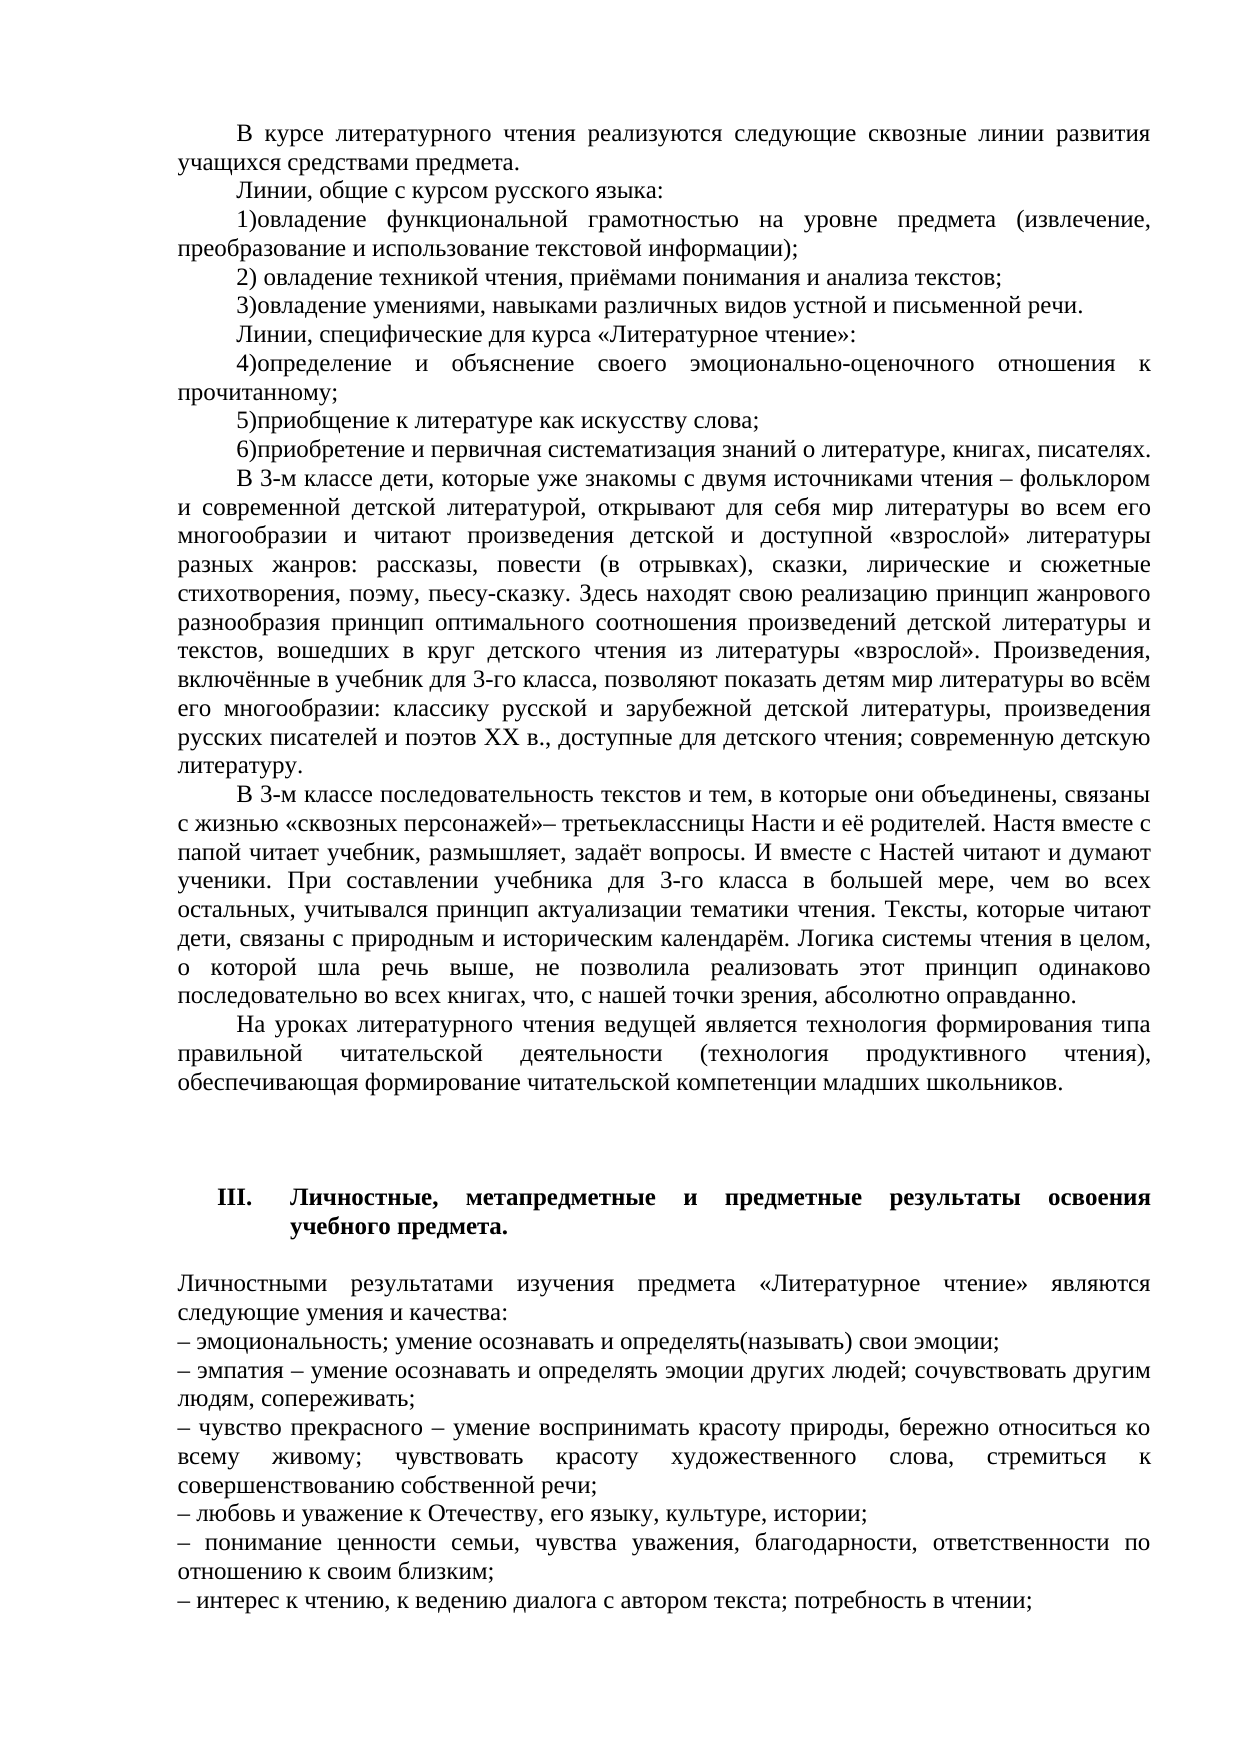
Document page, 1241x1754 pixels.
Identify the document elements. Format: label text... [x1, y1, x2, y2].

text – чувство прекрасного – умение воспринимать красоту природы, бережно относиться ко всему живому; чувствовать красоту художественного слова, стремиться к совершенствованию собственной речи; [177, 1412, 1152, 1498]
text 3)овладение умениями, навыками различных видов устной и письменной речи. [177, 291, 1152, 319]
text – интерес к чтению, к ведению диалога с автором текста; потребность в чтении; [177, 1585, 1152, 1613]
text 5)приобщение к литературе как искусству слова; [177, 406, 1152, 434]
text В курсе литературного чтения реализуются следующие сквозные линии развития учащихся средствами предмета. [177, 118, 1152, 176]
text Личностными результатами изучения предмета «Литературное чтение» являются следующие умения и качества: [177, 1268, 1152, 1326]
text 4)определение и объяснение своего эмоционально-оценочного отношения к прочитанному; [177, 348, 1152, 406]
text – эмпатия – умение осознавать и определять эмоции других людей; сочувствовать другим людям, сопереживать; [177, 1355, 1152, 1412]
text 2) овладение техникой чтения, приёмами понимания и анализа текстов; [177, 262, 1152, 291]
text 6)приобретение и первичная систематизация знаний о литературе, книгах, писателях. [177, 434, 1152, 463]
text 1)овладение функциональной грамотностью на уровне предмета (извлечение, преобразование и использование текстовой информации); [177, 204, 1152, 262]
list Личностные, метапредметные и предметные результаты освоения учебного предмета. [252, 1182, 1152, 1240]
text – понимание ценности семьи, чувства уважения, благодарности, ответственности по отношению к своим близким; [177, 1527, 1152, 1585]
text – эмоциональность; умение осознавать и определять(называть) свои эмоции; [177, 1326, 1152, 1355]
text На уроках литературного чтения ведущей является технология формирования типа правильной читательской деятельности (технология продуктивного чтения), обеспечивающая формирование читательской компетенции младших школьников. [177, 1009, 1152, 1096]
text В 3-м классе последовательность текстов и тем, в которые они объединены, связаны с жизнью «сквозных персонажей»– третьеклассницы Насти и её родителей. Настя вместе с папой читает учебник, размышляет, задаёт вопросы. И вместе с Настей читают и думают ученики. При составлении учебника для 3-го класса в большей мере, чем во всех остальных, учитывался принцип актуализации тематики чтения. Тексты, которые читают дети, связаны с природным и историческим календарём. Логика системы чтения в целом, о которой шла речь выше, не позволила реализовать этот принцип одинаково последовательно во всех книгах, что, с нашей точки зрения, абсолютно оправданно. [177, 779, 1152, 1009]
text Линии, общие с курсом русского языка: [177, 176, 1152, 204]
text В 3-м классе дети, которые уже знакомы с двумя источниками чтения – фольклором и современной детской литературой, открывают для себя мир литературы во всем его многообразии и читают произведения детской и доступной «взрослой» литературы разных жанров: рассказы, повести (в отрывках), сказки, лирические и сюжетные стихотворения, поэму, пьесу-сказку. Здесь находят свою реализацию принцип жанрового разнообразия принцип оптимального соотношения произведений детской литературы и текстов, вошедших в круг детского чтения из литературы «взрослой». Произведения, включённые в учебник для 3-го класса, позволяют показать детям мир литературы во всём его многообразии: классику русской и зарубежной детской литературы, произведения русских писателей и поэтов XX в., доступные для детского чтения; современную детскую литературу. [177, 463, 1152, 779]
text – любовь и уважение к Отечеству, его языку, культуре, истории; [177, 1498, 1152, 1527]
text Линии, специфические для курса «Литературное чтение»: [177, 319, 1152, 348]
